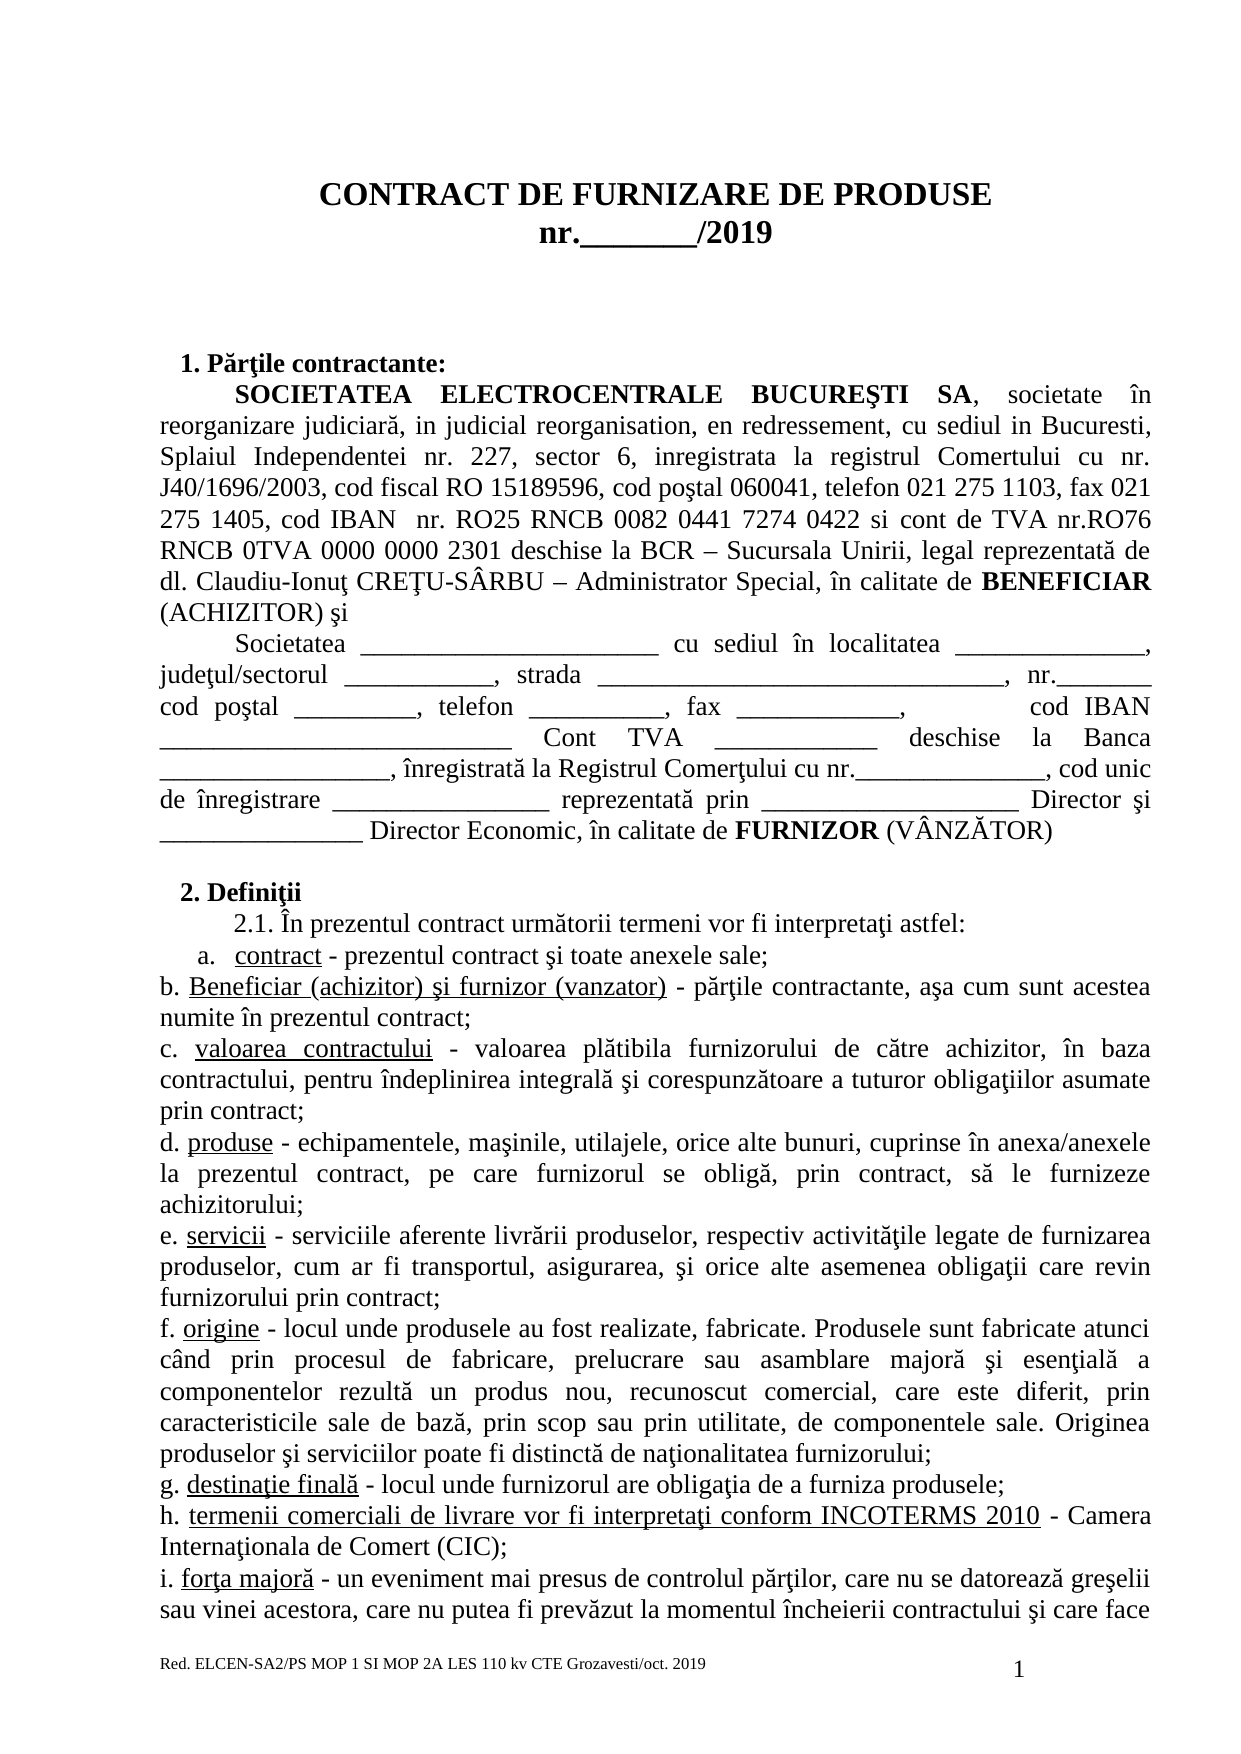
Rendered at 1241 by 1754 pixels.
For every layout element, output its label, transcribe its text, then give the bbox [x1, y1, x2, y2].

text 2.1. În prezentul contract următorii termeni vor fi interpretaţi astfel: [159, 908, 1152, 939]
text SOCIETATEA ELECTROCENTRALE BUCUREŞTI SA, societate în reorganizare judiciară, in judicial reorganisation, en redressement, cu sediul in Bucuresti, Splaiul Independentei nr. 227, sector 6, inregistrata la registrul Comertului cu nr. J40/1696/2003, cod fiscal RO 15189596, cod poştal 060041, telefon 021 275 1103, fax 021 275 1405, cod IBAN nr. RO25 RNCB 0082 0441 7274 0422 si cont de TVA nr.RO76 RNCB 0TVA 0000 0000 2301 deschise la BCR – Sucursala Unirii, legal reprezentată de dl. Claudiu-Ionuţ CREŢU-SÂRBU – Administrator Special, în calitate de BENEFICIAR (ACHIZITOR) şi [159, 378, 1152, 627]
text b. Beneficiar (achizitor) şi furnizor (vanzator) - părţile contractante, aşa cum sunt acestea numite în prezentul contract; [159, 970, 1152, 1032]
text c. valoarea contractului - valoarea plătibila furnizorului de către achizitor, în baza contractului, pentru îndeplinirea integrală şi corespunzătoare a tuturor obligaţiilor asumate prin contract; [159, 1032, 1152, 1126]
text f. origine - locul unde produsele au fost realizate, fabricate. Produsele sunt fabricate atunci când prin procesul de fabricare, prelucrare sau asamblare majoră şi esenţială a componentelor rezultă un produs nou, recunoscut comercial, care este diferit, prin caracteristicile sale de bază, prin scop sau prin utilitate, de componentele sale. Originea produselor şi serviciilor poate fi distinctă de naţionalitatea furnizorului; [159, 1312, 1152, 1468]
text h. termenii comerciali de livrare vor fi interpretaţi conform INCOTERMS 2010 - Camera Internaţionala de Comert (CIC); [159, 1499, 1152, 1562]
text 1. Părţile contractante: [159, 347, 1152, 378]
text e. servicii - serviciile aferente livrării produselor, respectiv activităţile legate de furnizarea produselor, cum ar fi transportul, asigurarea, şi orice alte asemenea obligaţii care revin furnizorului prin contract; [159, 1219, 1152, 1312]
text 2. Definiţii [159, 876, 1152, 908]
text CONTRACT DE FURNIZARE DE PRODUSE nr._______/2019 [159, 174, 1152, 251]
text d. produse - echipamentele, maşinile, utilajele, orice alte bunuri, cuprinse în anexa/anexele la prezentul contract, pe care furnizorul se obligă, prin contract, să le furnizeze achizitorului; [159, 1126, 1152, 1219]
text Societatea ______________________ cu sediul în localitatea ______________, judeţul/sectorul ___________, strada ______________________________, nr._______ cod poştal _________, telefon __________, fax ____________, cod IBAN __________________________ Cont TVA ____________ deschise la Banca _________________, înregistrată la Registrul Comerţului cu nr.______________, cod unic de înregistrare ________________ reprezentată prin ___________________ Director şi _______________ Director Economic, în calitate de FURNIZOR (VÂNZĂTOR) [159, 627, 1152, 845]
list contract - prezentul contract şi toate anexele sale; [197, 939, 1152, 970]
text g. destinaţie finală - locul unde furnizorul are obligaţia de a furniza produsele; [159, 1468, 1152, 1499]
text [159, 1562, 1152, 1624]
